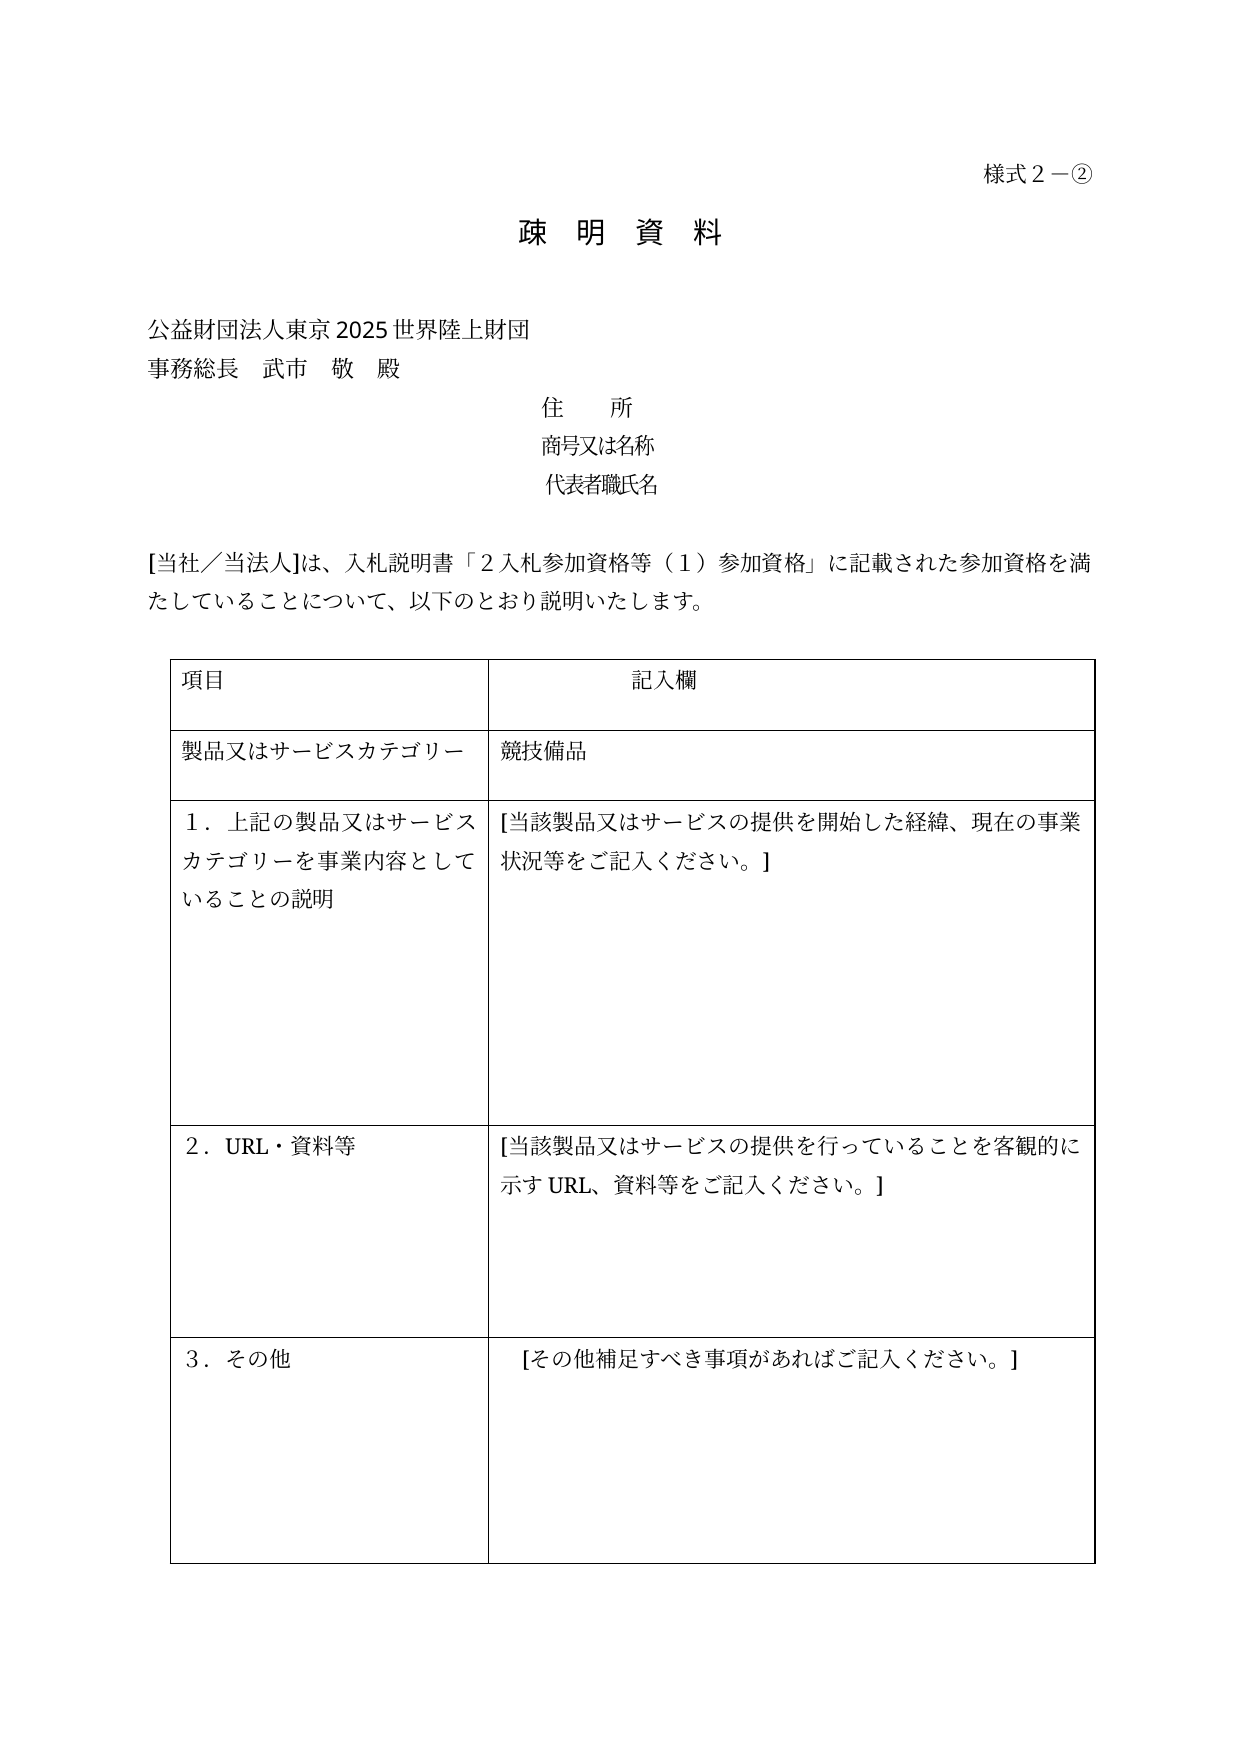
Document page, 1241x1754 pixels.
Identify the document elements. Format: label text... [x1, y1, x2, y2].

text 疎 明 資 料 [148, 192, 1092, 270]
text 商号又は名称 [541, 426, 1092, 464]
text 住 所 [541, 387, 1092, 426]
text 公益財団法人東京2025世界陸上財団 [148, 309, 1092, 348]
text 様式２－② [148, 153, 1092, 192]
table_header 記入欄 [489, 660, 1094, 729]
table_cell [当該製品又はサービスの提供を開始した経緯、現在の事業状況等をご記入ください。] [489, 801, 1094, 1125]
text 事務総長 武市 敬 殿 [148, 348, 1092, 387]
table_cell １．上記の製品又はサービスカテゴリーを事業内容としていることの説明 [171, 801, 488, 1125]
table_cell ３．その他 [171, 1338, 488, 1563]
table_cell ２．URL・資料等 [171, 1126, 488, 1337]
text [当社／当法人]は、入札説明書「２入札参加資格等（１）参加資格」に記載された参加資格を満たしていることについて、以下のとおり説明いたします。 [148, 542, 1092, 620]
table_cell 製品又はサービスカテゴリー [171, 731, 488, 800]
table_cell [その他補足すべき事項があればご記入ください。] [489, 1338, 1094, 1563]
table_cell 競技備品 [489, 731, 1094, 800]
text 代表者職氏名 [164, 464, 1092, 503]
table_header 項目 [171, 660, 488, 729]
table_cell [当該製品又はサービスの提供を行っていることを客観的に示すURL、資料等をご記入ください。] [489, 1126, 1094, 1337]
